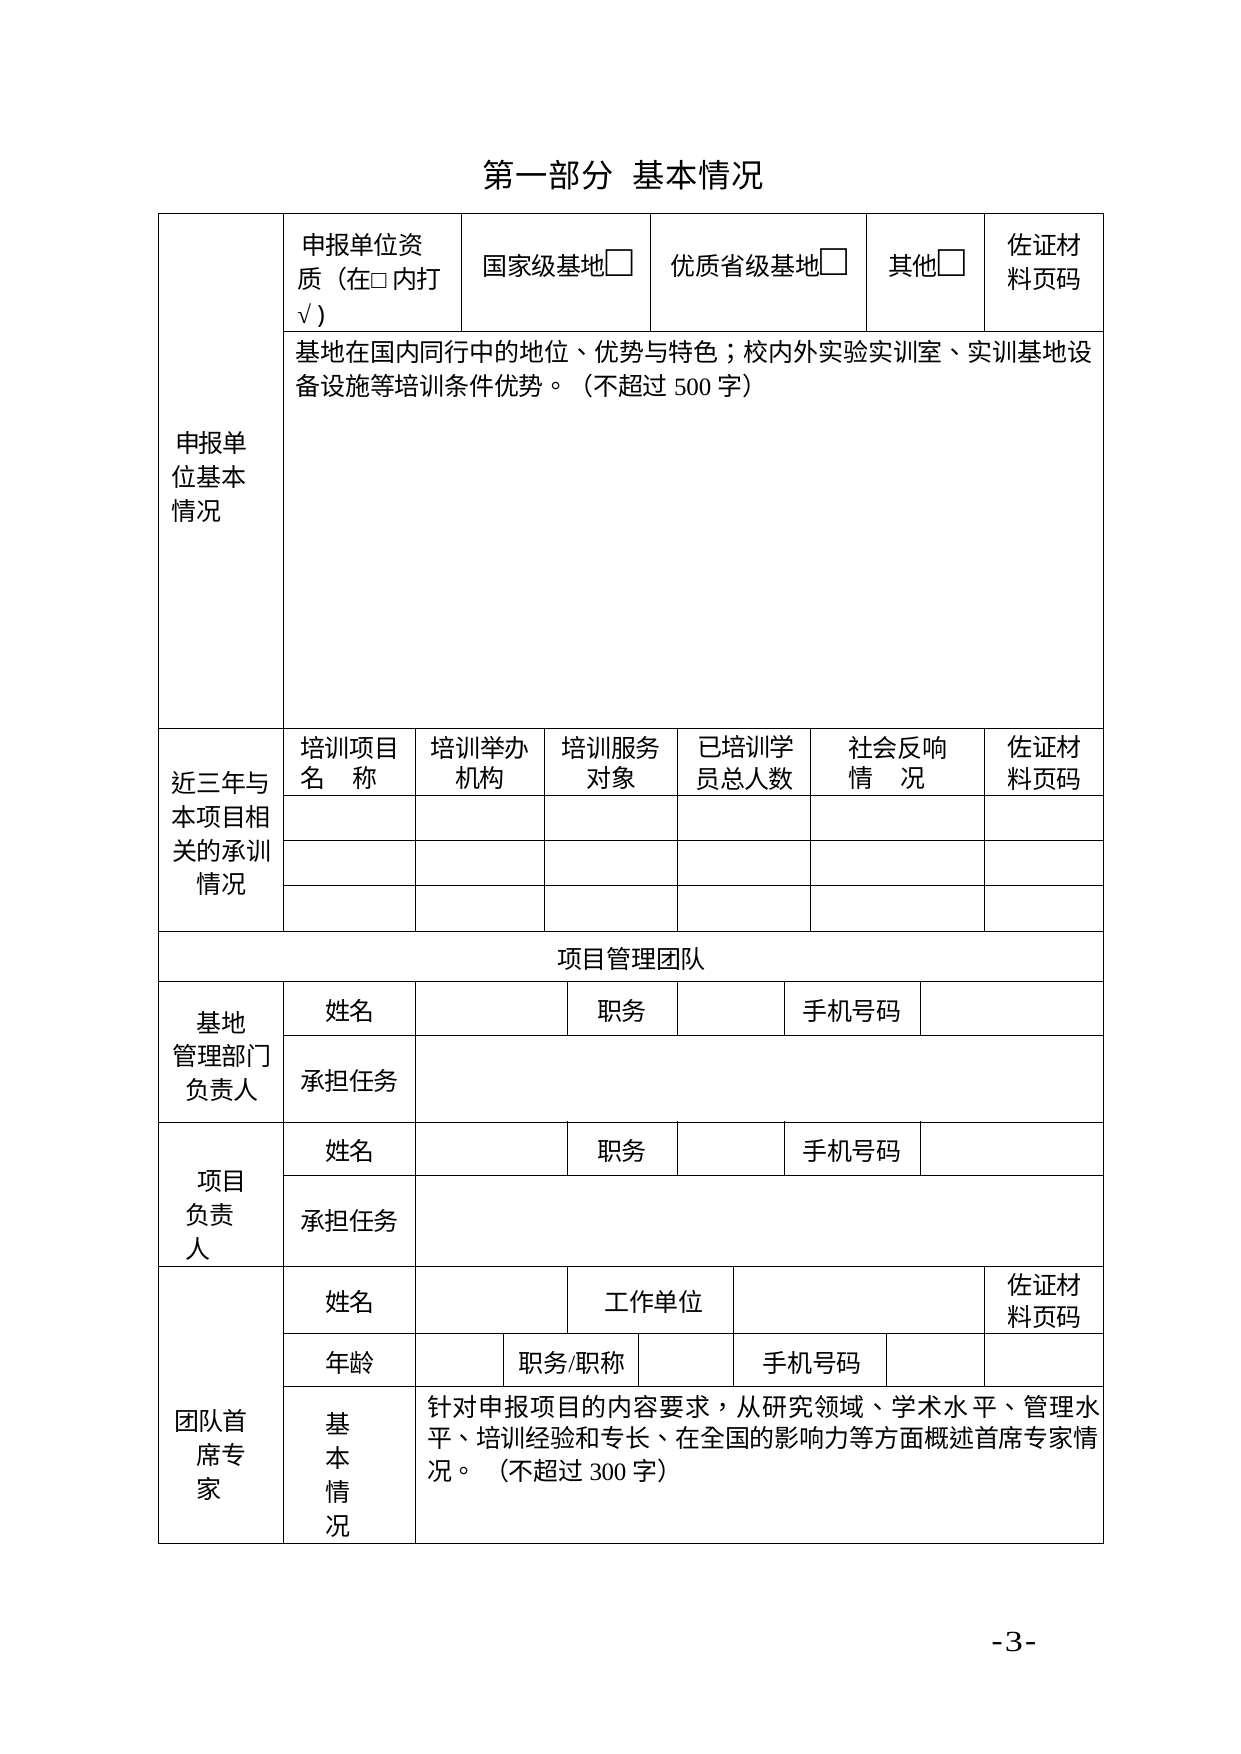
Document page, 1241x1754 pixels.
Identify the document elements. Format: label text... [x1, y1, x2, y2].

table_cell 手机号码 [785, 1123, 920, 1175]
table_cell [545, 796, 677, 840]
table_header 申报单位资质（在□ 内打√ ) [284, 214, 461, 331]
table_cell [416, 841, 544, 885]
table_cell 培训举办机构 [416, 729, 544, 795]
table_cell 佐证材 料页码 [985, 1267, 1103, 1333]
table_cell 手机号码 [785, 982, 920, 1034]
table_cell 姓名 [284, 982, 415, 1034]
table_cell 培训项目名 称 [284, 729, 415, 795]
table_cell [678, 1123, 784, 1175]
table_cell [284, 796, 415, 840]
table_cell [416, 796, 544, 840]
table_cell [545, 841, 677, 885]
table_cell 职务/职称 [504, 1334, 638, 1386]
table_header 其他□ [867, 214, 984, 331]
table_cell [985, 796, 1103, 840]
table_cell 手机号码 [734, 1334, 886, 1386]
table_cell [811, 886, 984, 931]
table_header 国家级基地□ [462, 214, 650, 331]
table_cell [416, 1334, 503, 1386]
table_cell 姓名 [284, 1267, 415, 1333]
table_cell [678, 886, 810, 931]
table_cell [678, 982, 784, 1034]
table_cell [811, 796, 984, 840]
table_cell [416, 1267, 567, 1333]
table_cell [887, 1334, 984, 1386]
table_cell 基地 管理部门 负责人 [159, 982, 283, 1121]
table_header 优质省级基地□ [651, 214, 866, 331]
table_cell [985, 886, 1103, 931]
table_cell [416, 1123, 567, 1175]
table_cell 社会反响情 况 [811, 729, 984, 795]
table_cell 基地在国内同行中的地位、优势与特色；校内外实验实训室、实训基地设备设施等培训条件优势。（不超过 500 字） [284, 332, 1103, 728]
table_cell [416, 1176, 1103, 1266]
table_cell [639, 1334, 733, 1386]
table_cell [416, 982, 567, 1034]
table_cell [921, 982, 1103, 1034]
table_cell [921, 1123, 1103, 1175]
table_cell 姓名 [284, 1123, 415, 1175]
table_cell [284, 841, 415, 885]
table_cell 工作单位 [568, 1267, 733, 1333]
table_cell [811, 841, 984, 885]
table_cell 佐证材 料页码 [985, 729, 1103, 795]
table_cell 团队首席专家 [159, 1267, 283, 1543]
table_cell [678, 841, 810, 885]
table_cell 培训服务对象 [545, 729, 677, 795]
table_cell [985, 841, 1103, 885]
table_cell [284, 886, 415, 931]
table_cell [985, 1334, 1103, 1386]
table_cell 承担任务 [284, 1036, 415, 1121]
table_cell [545, 886, 677, 931]
table_cell 项目负责人 [159, 1123, 283, 1266]
table_cell 针对申报项目的内容要求，从研究领域、学术水平、管理水平、培训经验和专长、在全国的影响力等方面概述首席专家情况。 （不超过 300 字） [416, 1387, 1103, 1543]
table_cell 年龄 [284, 1334, 415, 1386]
table_cell 职务 [568, 1123, 677, 1175]
text 第一部分 基本情况 [482, 155, 1104, 196]
table_header 佐证材料页码 [985, 214, 1103, 331]
table_cell [416, 1036, 1103, 1121]
table_cell 近三年与 本项目相 关的承训 情况 [159, 729, 283, 931]
table_header 申报单位基本情况 [159, 214, 283, 728]
table_cell 项目管理团队 [159, 932, 1103, 981]
table_cell 承担任务 [284, 1176, 415, 1266]
table_cell 职务 [568, 982, 677, 1034]
table_cell [678, 796, 810, 840]
table_cell [416, 886, 544, 931]
table_cell [734, 1267, 984, 1333]
table_cell 已培训学 员总人数 [678, 729, 810, 795]
table_cell 基本情况 [284, 1387, 415, 1543]
